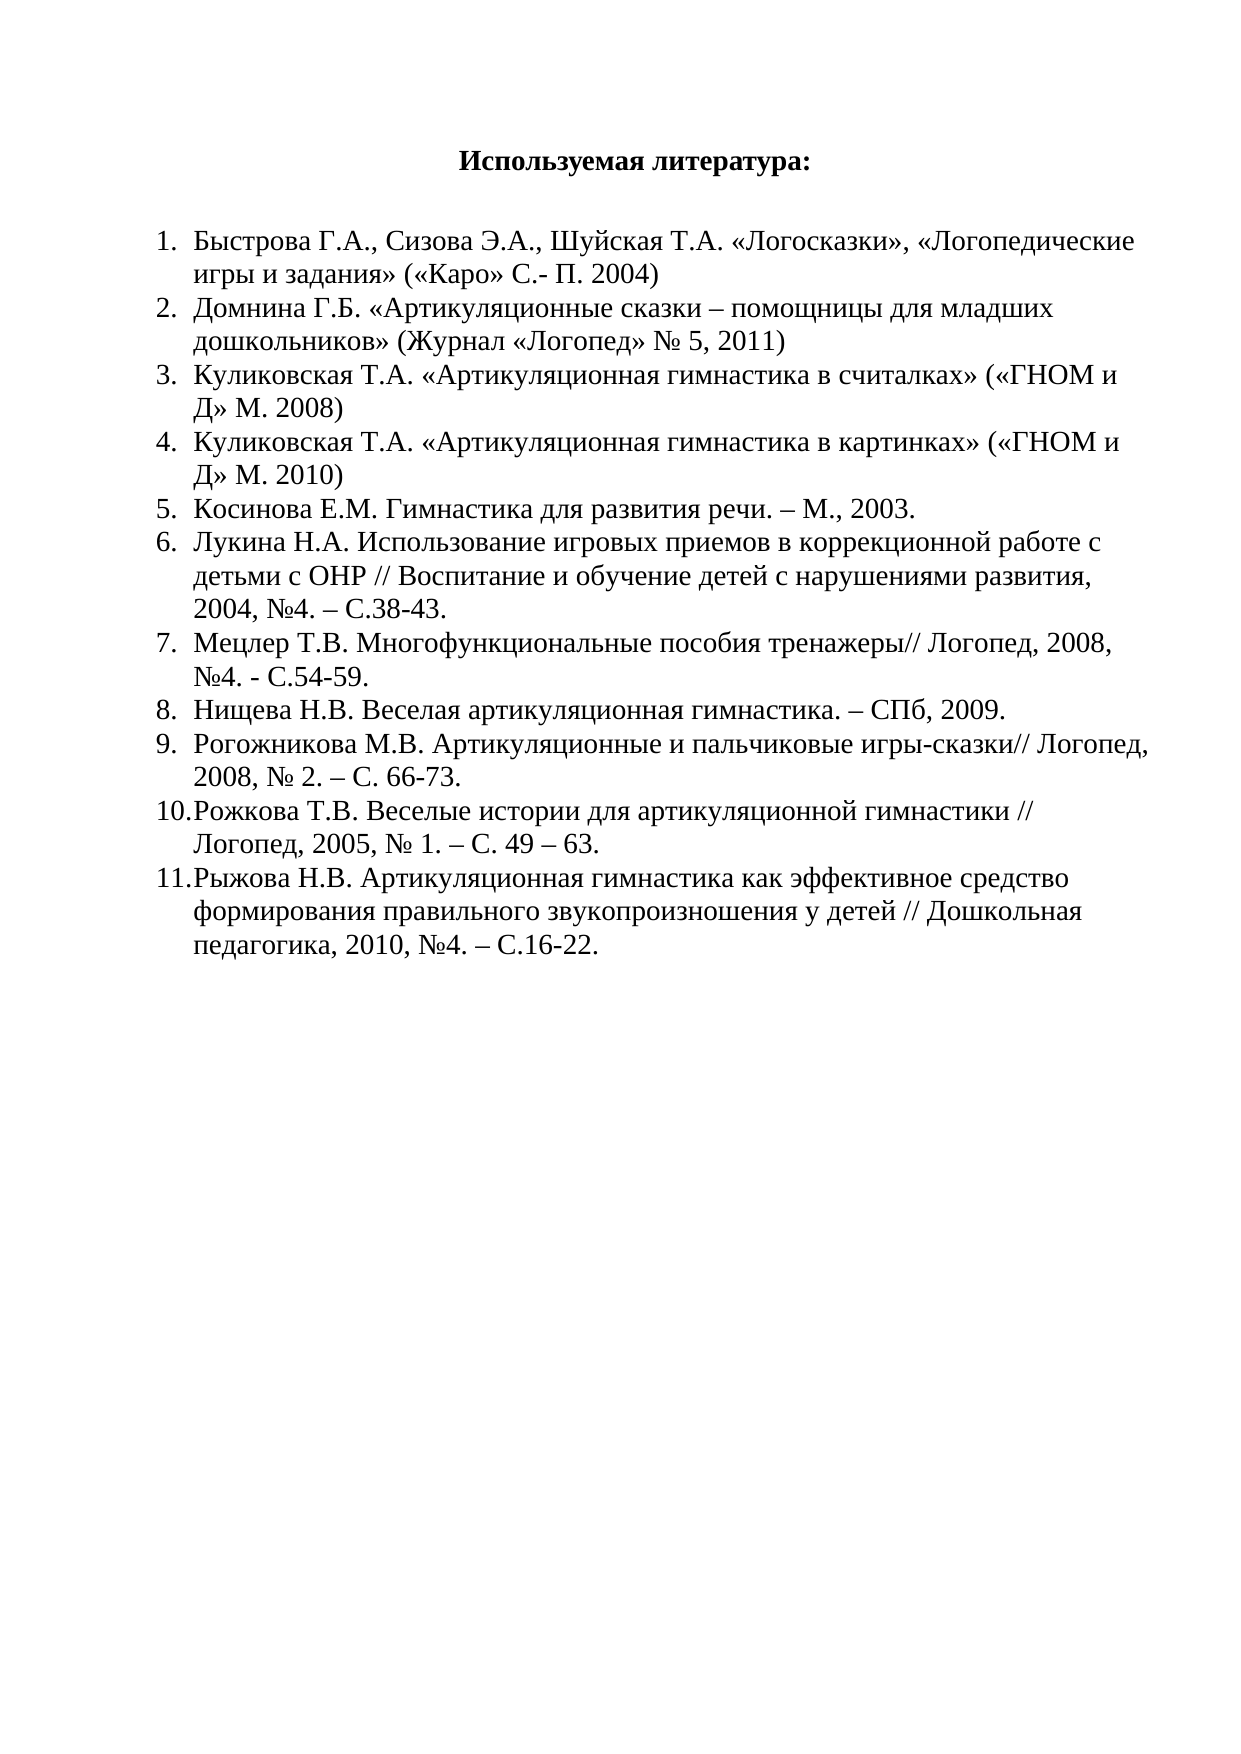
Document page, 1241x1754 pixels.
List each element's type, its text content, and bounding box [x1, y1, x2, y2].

list Рыжова Н.В. Артикуляционная гимнастика как эффективное средство формирования правильного звукопроизношения у детей // Дошкольная педагогика, 2010, №4. – С.16-22. [156, 860, 1152, 961]
list Косинова Е.М. Гимнастика для развития речи. – М., 2003. [156, 491, 1152, 524]
list Рожкова Т.В. Веселые истории для артикуляционной гимнастики // Логопед, 2005, № 1. – С. 49 – 63. [156, 793, 1152, 860]
list Мецлер Т.В. Многофункциональные пособия тренажеры// Логопед, 2008, №4. - С.54-59. [156, 625, 1152, 692]
list Куликовская Т.А. «Артикуляционная гимнастика в считалках» («ГНОМ и Д» М. 2008) [156, 357, 1152, 424]
subtitle Используемая литература: [118, 143, 1152, 177]
list Рогожникова М.В. Артикуляционные и пальчиковые игры-сказки// Логопед, 2008, № 2. – С. 66-73. [156, 726, 1152, 793]
list Быстрова Г.А., Сизова Э.А., Шуйская Т.А. «Логосказки», «Логопедические игры и задания» («Каро» С.- П. 2004) [156, 223, 1152, 290]
list Лукина Н.А. Использование игровых приемов в коррекционной работе с детьми с ОНР // Воспитание и обучение детей с нарушениями развития, 2004, №4. – С.38-43. [156, 524, 1152, 625]
list Куликовская Т.А. «Артикуляционная гимнастика в картинках» («ГНОМ и Д» М. 2010) [156, 424, 1152, 491]
list Домнина Г.Б. «Артикуляционные сказки – помощницы для младших дошкольников» (Журнал «Логопед» № 5, 2011) [156, 290, 1152, 357]
list Нищева Н.В. Веселая артикуляционная гимнастика. – СПб, 2009. [156, 692, 1152, 726]
